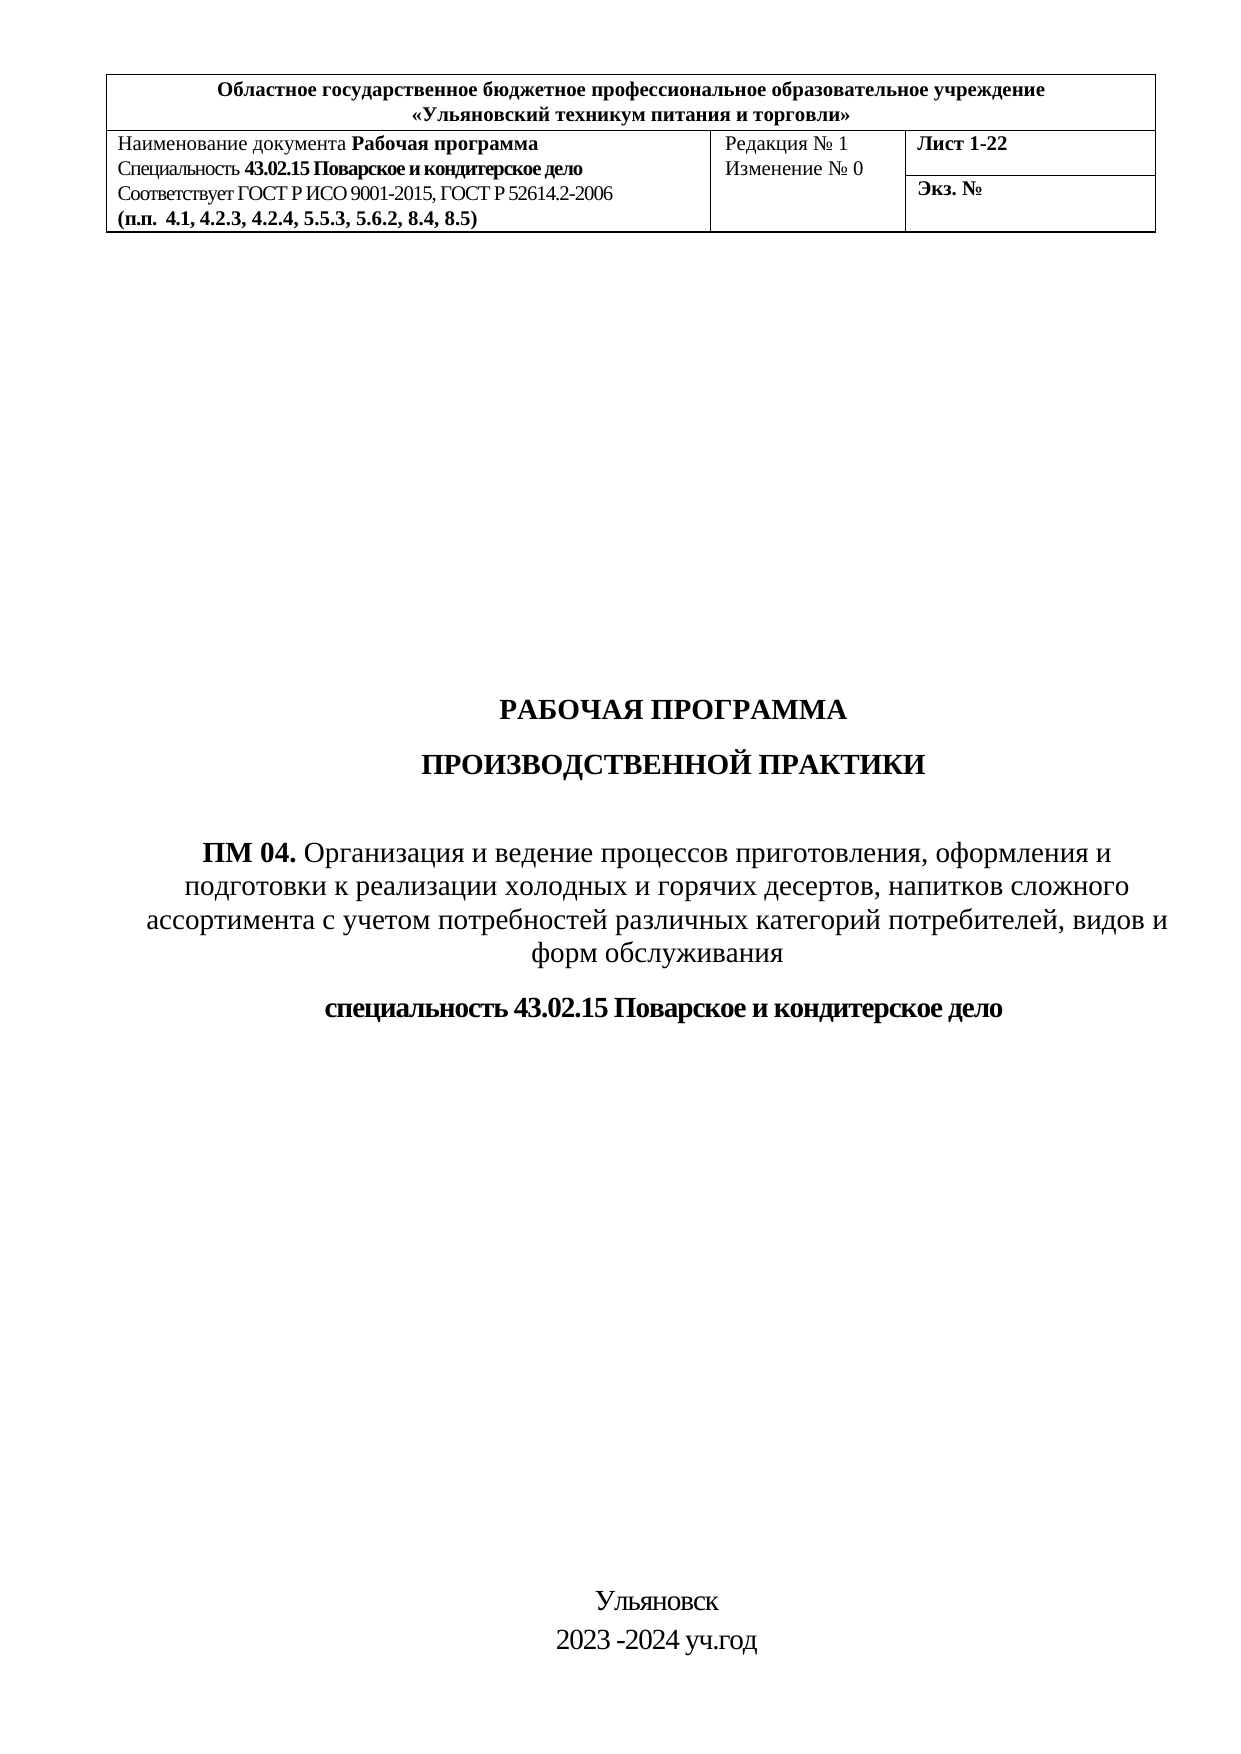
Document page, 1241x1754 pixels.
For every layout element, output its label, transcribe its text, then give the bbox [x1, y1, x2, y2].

table_cell Экз. № [906, 176, 1155, 231]
text РАБОЧАЯ ПРОГРАММА [133, 692, 1181, 726]
table_cell Редакция № 1 Изменение № 0 [711, 131, 905, 231]
text Ульяновск [133, 1583, 1181, 1617]
table_header Областное государственное бюджетное профессиональное образовательное учреждение «Ульяновский техникум питания и торговли» [107, 75, 1155, 129]
text ПРОИЗВОДСТВЕННОЙ ПРАКТИКИ [133, 747, 1181, 780]
text 2023 -2024 уч.год [133, 1622, 1181, 1656]
text ПМ 04. Организация и ведение процессов приготовления, оформления и подготовки к реализации холодных и горячих десертов, напитков сложного ассортимента с учетом потребностей различных категорий потребителей, видов и форм обслуживания [133, 801, 1181, 969]
table_cell Лист 1-22 [906, 131, 1155, 175]
table_cell Наименование документа Рабочая программа Специальность 43.02.15 Поварское и кондитерское дело Соответствует ГОСТ Р ИСО 9001-2015, ГОСТ Р 52614.2-2006 (п.п. 4.1, 4.2.3, 4.2.4, 5.5.3, 5.6.2, 8.4, 8.5) [107, 131, 710, 231]
text специальность 43.02.15 Поварское и кондитерское дело [133, 990, 1196, 1023]
